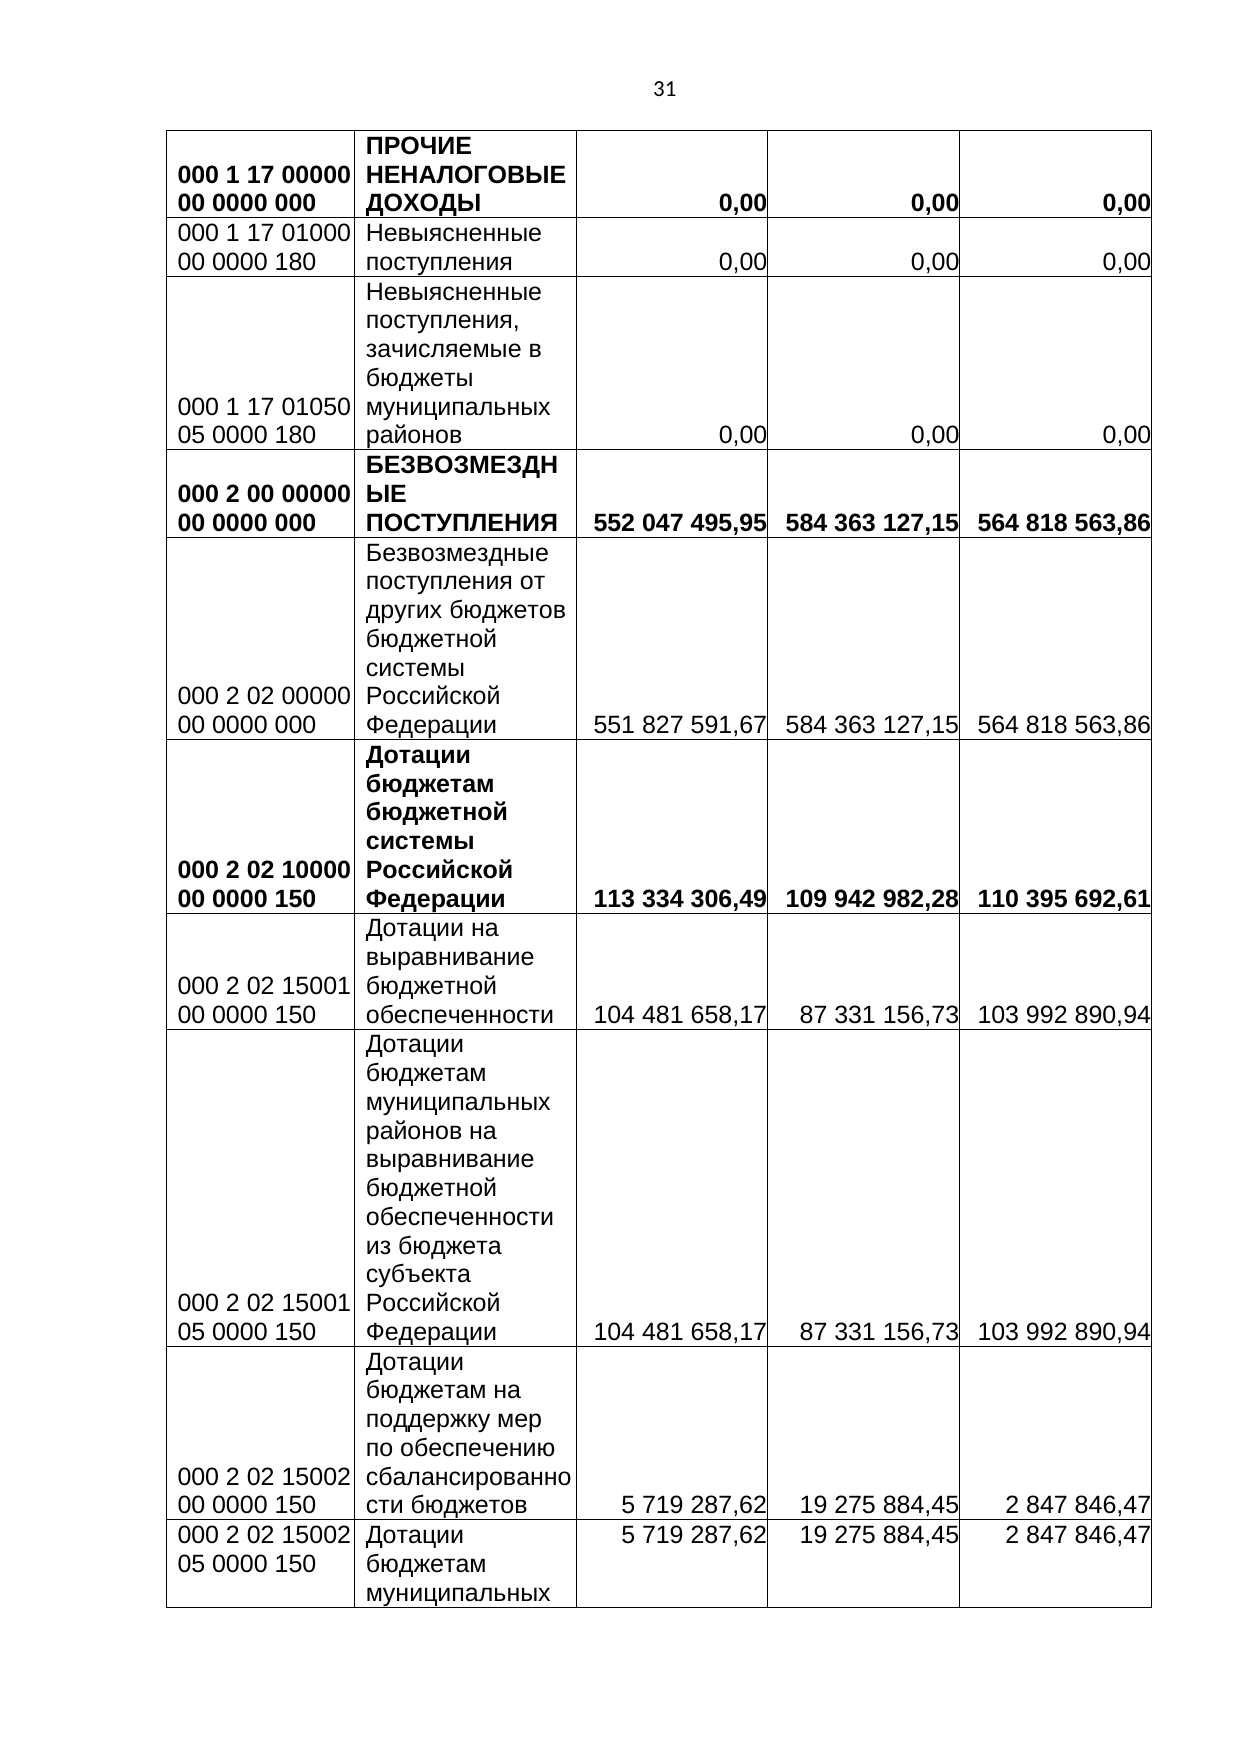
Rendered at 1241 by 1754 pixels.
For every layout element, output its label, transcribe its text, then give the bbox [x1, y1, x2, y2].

table_cell 19 275 884,45 [768, 1347, 959, 1519]
table_cell 000 2 00 00000 00 0000 000 [167, 450, 354, 537]
table_cell 0,00 [577, 131, 767, 217]
table_cell 109 942 982,28 [768, 740, 959, 912]
table_cell 2 847 846,47 [960, 1520, 1151, 1607]
table_cell 552 047 495,95 [577, 450, 767, 537]
table_cell Невыясненные поступления [355, 218, 576, 276]
table_cell 0,00 [768, 131, 959, 217]
table_cell Дотации бюджетам бюджетной системы Российской Федерации [355, 740, 576, 912]
table_cell 0,00 [768, 218, 959, 276]
table_cell 584 363 127,15 [768, 538, 959, 739]
table_cell 000 2 02 00000 00 0000 000 [167, 538, 354, 739]
table_cell 104 481 658,17 [577, 1030, 767, 1346]
table_cell 103 992 890,94 [960, 914, 1151, 1028]
table_cell 0,00 [960, 218, 1151, 276]
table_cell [167, 1520, 354, 1607]
table_cell 0,00 [768, 277, 959, 449]
table_cell 000 1 17 01050 05 0000 180 [167, 277, 354, 449]
table_cell 0,00 [960, 277, 1151, 449]
table_cell 000 1 17 01000 00 0000 180 [167, 218, 354, 276]
table_cell 0,00 [577, 277, 767, 449]
table_cell 19 275 884,45 [768, 1520, 959, 1607]
table_cell Невыясненные поступления, зачисляемые в бюджеты муниципальных районов [355, 277, 576, 449]
table_cell 0,00 [577, 218, 767, 276]
table_cell 2 847 846,47 [960, 1347, 1151, 1519]
table_cell 0,00 [960, 131, 1151, 217]
table_cell Дотации на выравнивание бюджетной обеспеченности [355, 914, 576, 1028]
table_cell 551 827 591,67 [577, 538, 767, 739]
table_cell 000 2 02 15001 05 0000 150 [167, 1030, 354, 1346]
table_cell 000 2 02 15002 00 0000 150 [167, 1347, 354, 1519]
table_cell 000 1 17 00000 00 0000 000 [167, 131, 354, 217]
table_cell Дотации бюджетам на поддержку мер по обеспечению сбалансированности бюджетов [355, 1347, 576, 1519]
table_cell 564 818 563,86 [960, 450, 1151, 537]
table_cell 5 719 287,62 [577, 1520, 767, 1607]
table_cell 110 395 692,61 [960, 740, 1151, 912]
table_cell 584 363 127,15 [768, 450, 959, 537]
table_cell 564 818 563,86 [960, 538, 1151, 739]
table_cell 000 2 02 15001 00 0000 150 [167, 914, 354, 1028]
table_cell ПРОЧИЕ НЕНАЛОГОВЫЕ ДОХОДЫ [355, 131, 576, 217]
table_cell 113 334 306,49 [577, 740, 767, 912]
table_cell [355, 1520, 576, 1607]
table_cell 87 331 156,73 [768, 1030, 959, 1346]
table_cell 103 992 890,94 [960, 1030, 1151, 1346]
table_cell 000 2 02 10000 00 0000 150 [167, 740, 354, 912]
table_cell 87 331 156,73 [768, 914, 959, 1028]
table_cell 104 481 658,17 [577, 914, 767, 1028]
table_cell Дотации бюджетам муниципальных районов на выравнивание бюджетной обеспеченности из бюджета субъекта Российской Федерации [355, 1030, 576, 1346]
table_cell 5 719 287,62 [577, 1347, 767, 1519]
table_cell Безвозмездные поступления от других бюджетов бюджетной системы Российской Федерации [355, 538, 576, 739]
table_cell БЕЗВОЗМЕЗДНЫЕ ПОСТУПЛЕНИЯ [355, 450, 576, 537]
